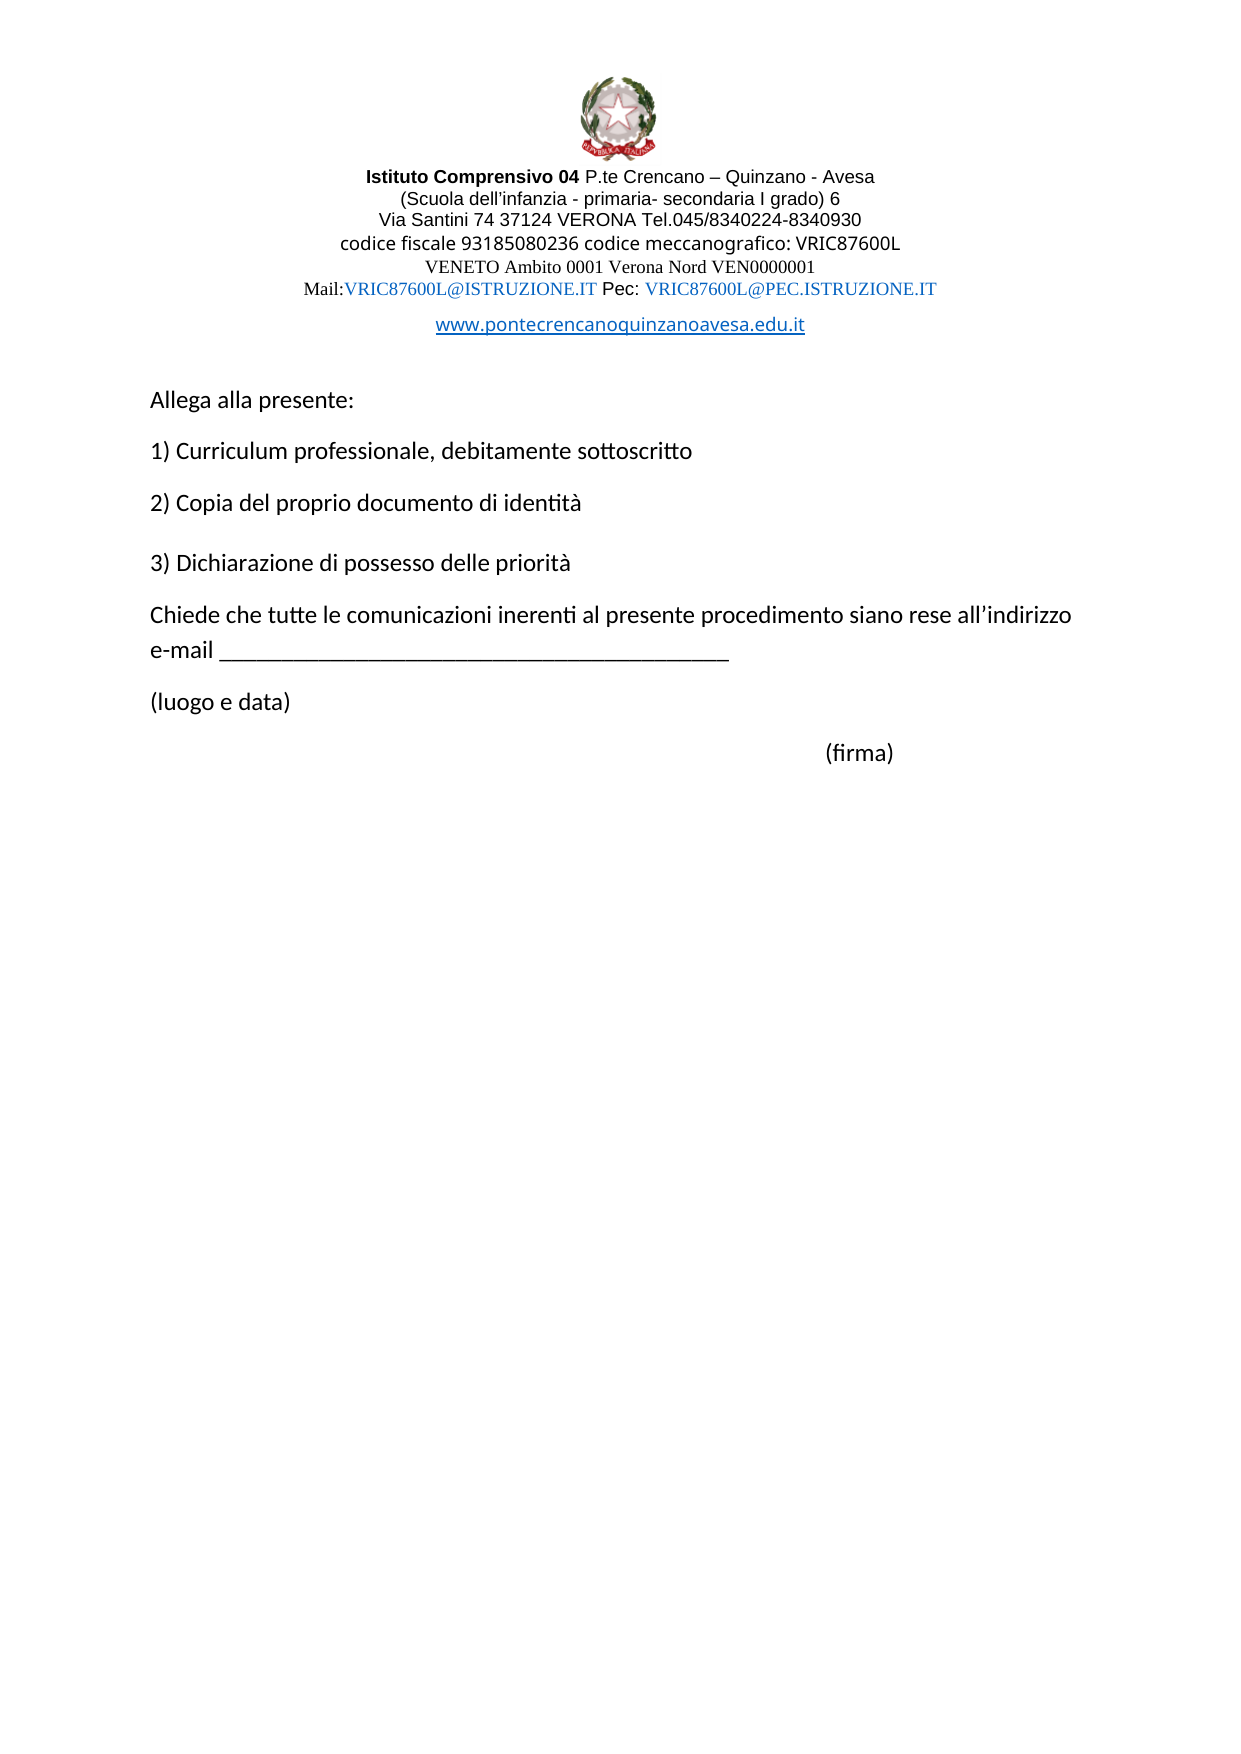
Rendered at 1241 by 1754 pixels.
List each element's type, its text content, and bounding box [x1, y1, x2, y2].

text 3) Dichiarazione di possesso delle priorità [150, 548, 693, 578]
text (firma) [150, 738, 1090, 768]
text Chiede che tutte le comunicazioni inerenti al presente procedimento siano rese all’indirizzo e-mail _________________________________________ [150, 599, 1090, 665]
text Allega alla presente: [150, 384, 1090, 414]
text 2) Copia del proprio documento di identità [150, 487, 1090, 518]
text (luogo e data) [150, 686, 1090, 716]
picture [578, 73, 662, 166]
text 1) Curriculum professionale, debitamente sottoscritto [150, 435, 1090, 466]
